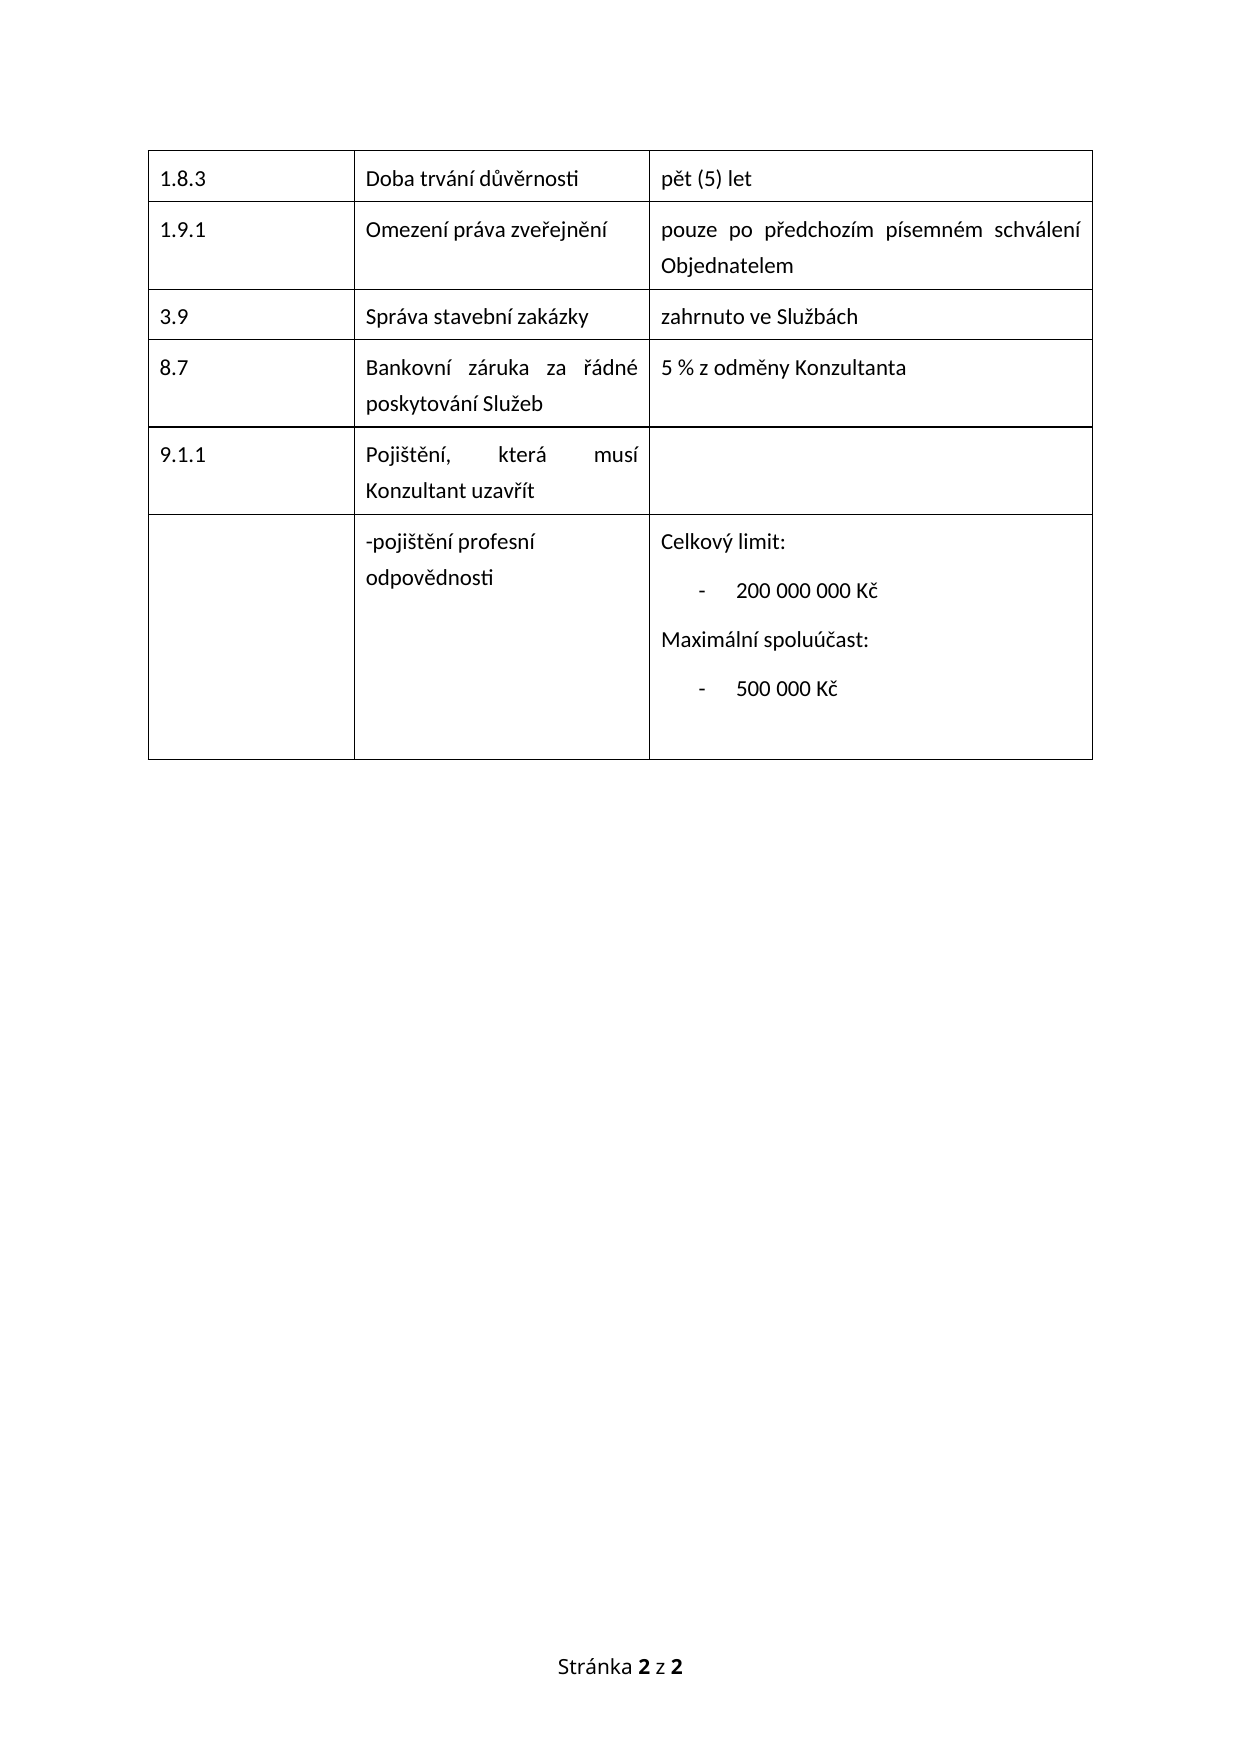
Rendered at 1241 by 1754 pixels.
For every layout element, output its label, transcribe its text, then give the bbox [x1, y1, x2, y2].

table_cell Omezení práva zveřejnění [355, 202, 649, 288]
table_cell Doba trvání důvěrnosti [355, 151, 649, 201]
table_cell 1.8.3 [149, 151, 354, 201]
table_cell Celkový limit: 200 000 000 Kč Maximální spoluúčast: 500 000 Kč [650, 515, 1092, 758]
table_cell Bankovní záruka za řádné poskytování Služeb [355, 340, 649, 426]
table_cell Správa stavební zakázky [355, 290, 649, 339]
table_cell [149, 515, 354, 758]
table_cell 9.1.1 [149, 428, 354, 514]
table_cell pět (5) let [650, 151, 1092, 201]
table_cell [650, 428, 1092, 514]
table_cell 5 % z odměny Konzultanta [650, 340, 1092, 426]
table_cell 8.7 [149, 340, 354, 426]
table_cell pouze po předchozím písemném schválení Objednatelem [650, 202, 1092, 288]
table_cell 1.9.1 [149, 202, 354, 288]
table_cell Pojištění, která musí Konzultant uzavřít [355, 428, 649, 514]
table_cell 3.9 [149, 290, 354, 339]
table_cell zahrnuto ve Službách [650, 290, 1092, 339]
table_cell -pojištění profesní odpovědnosti [355, 515, 649, 758]
